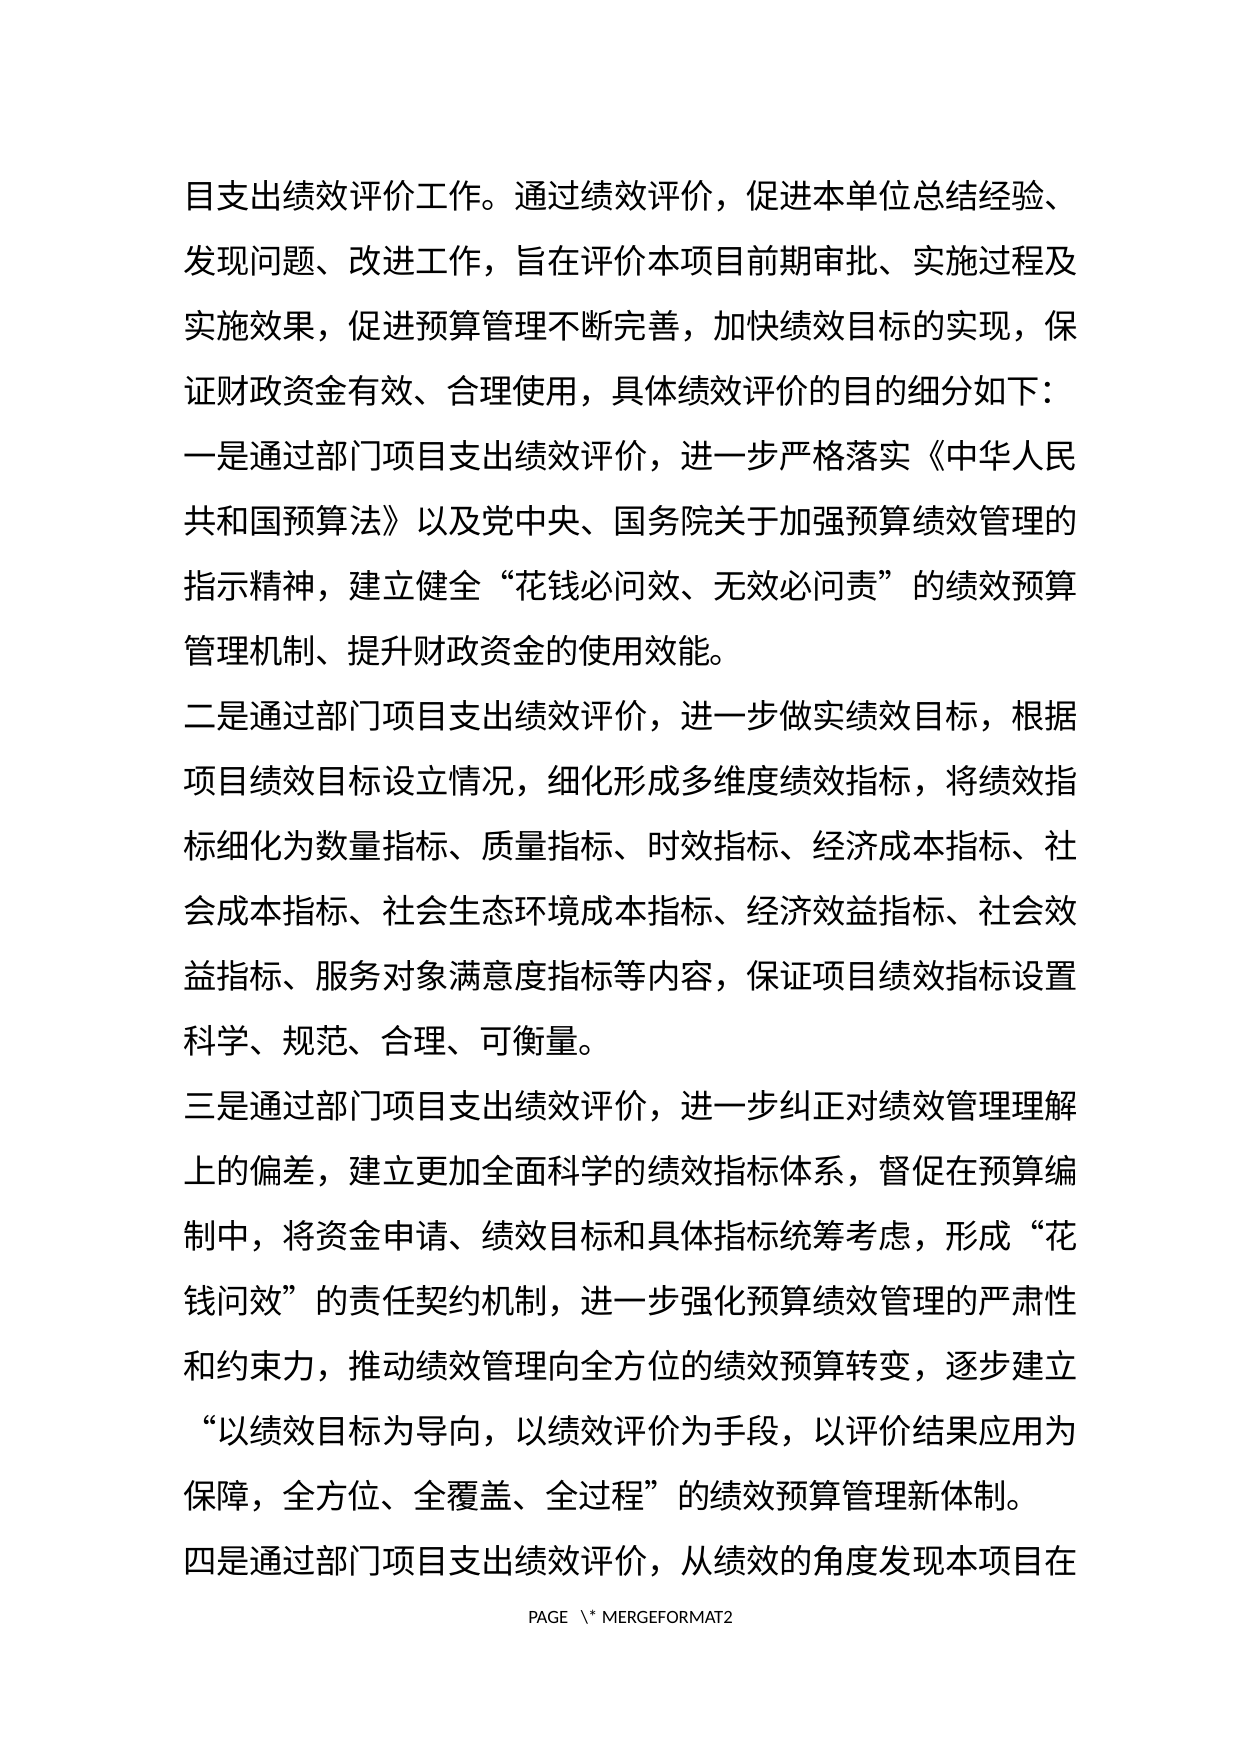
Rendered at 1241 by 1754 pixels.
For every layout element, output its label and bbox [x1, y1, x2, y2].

text [183, 162, 1078, 1592]
